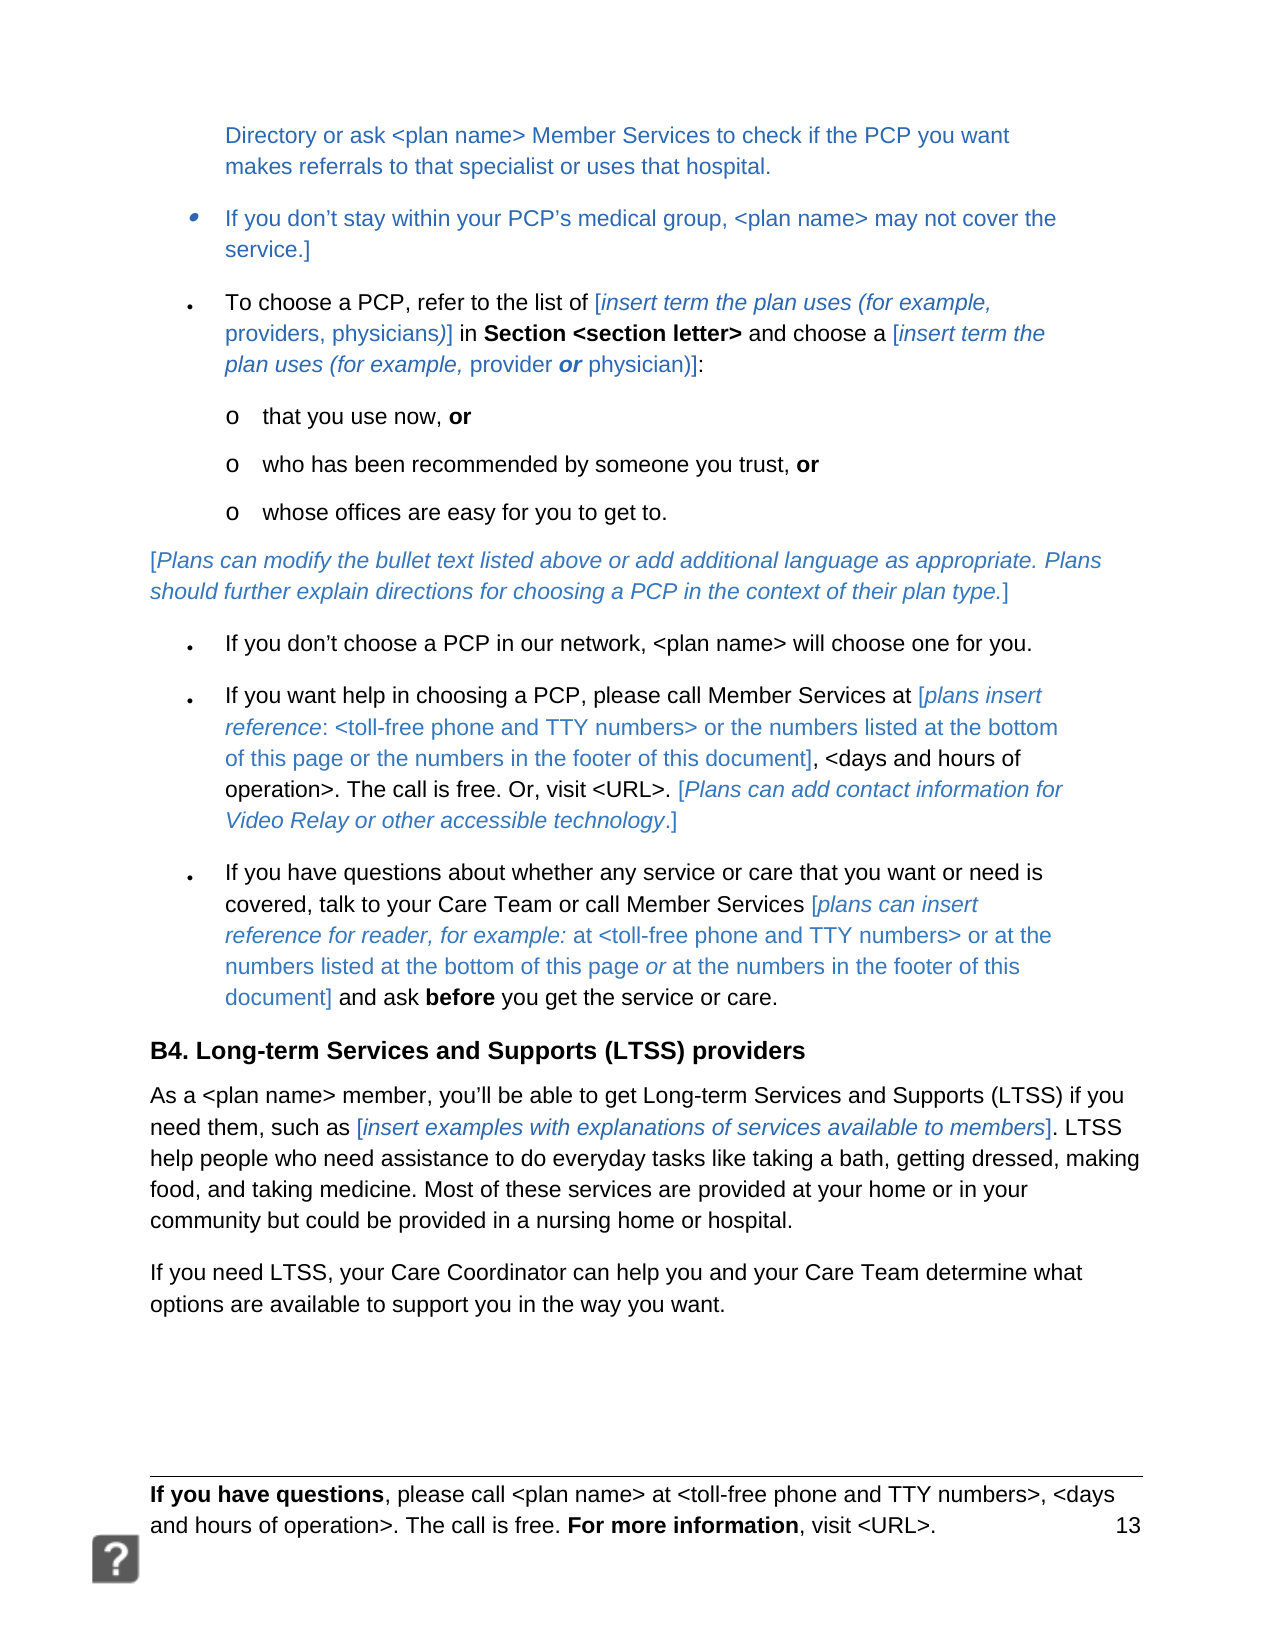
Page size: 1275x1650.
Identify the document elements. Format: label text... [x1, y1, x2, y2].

text whose offices are easy for you to get to. [225, 495, 1068, 527]
picture [92, 1534, 141, 1585]
text If you need LTSS, your Care Coordinator can help you and your Care Team determine what options are available to support you in the way you want. [150, 1256, 1143, 1318]
subtitle B4. Long-term Services and Supports (LTSS) providers [150, 1033, 1068, 1066]
list If you want help in choosing a PCP, please call Member Services at [plans insert reference: <toll-free phone and TTY numbers> or the numbers listed at the bottom of this page or the numbers in the footer of this document], <days and hours of operation>. The call is free. Or, visit <URL>. [Plans can add contact information for Video Relay or other accessible technology.] [187, 679, 1068, 835]
text [Plans can modify the bullet text listed above or add additional language as appropriate. Plans should further explain directions for choosing a PCP in the context of their plan type.] [150, 543, 1143, 606]
text that you use now, or [225, 399, 1068, 431]
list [187, 118, 1068, 181]
list If you have questions about whether any service or care that you want or need is covered, talk to your Care Team or call Member Services [plans can insert reference for reader, for example: at <toll-free phone and TTY numbers> or at the numbers listed at the bottom of this page or at the numbers in the footer of this document] and ask before you get the service or care. [187, 856, 1068, 1012]
list If you don’t stay within your PCP’s medical group, <plan name> may not cover the service.] [187, 202, 1068, 264]
list To choose a PCP, refer to the list of [insert term the plan uses (for example, providers, physicians)] in Section <section letter> and choose a [insert term the plan uses (for example, provider or physician)]: [187, 285, 1068, 379]
list If you don’t choose a PCP in our network, <plan name> will choose one for you. [187, 627, 1068, 658]
text As a <plan name> member, you’ll be able to get Long-term Services and Supports (LTSS) if you need them, such as [insert examples with explanations of services available to members]. LTSS help people who need assistance to do everyday tasks like taking a bath, getting dressed, making food, and taking medicine. Most of these services are provided at your home or in your community but could be provided in a nursing home or hospital. [150, 1079, 1143, 1235]
text who has been recommended by someone you trust, or [225, 447, 1068, 479]
